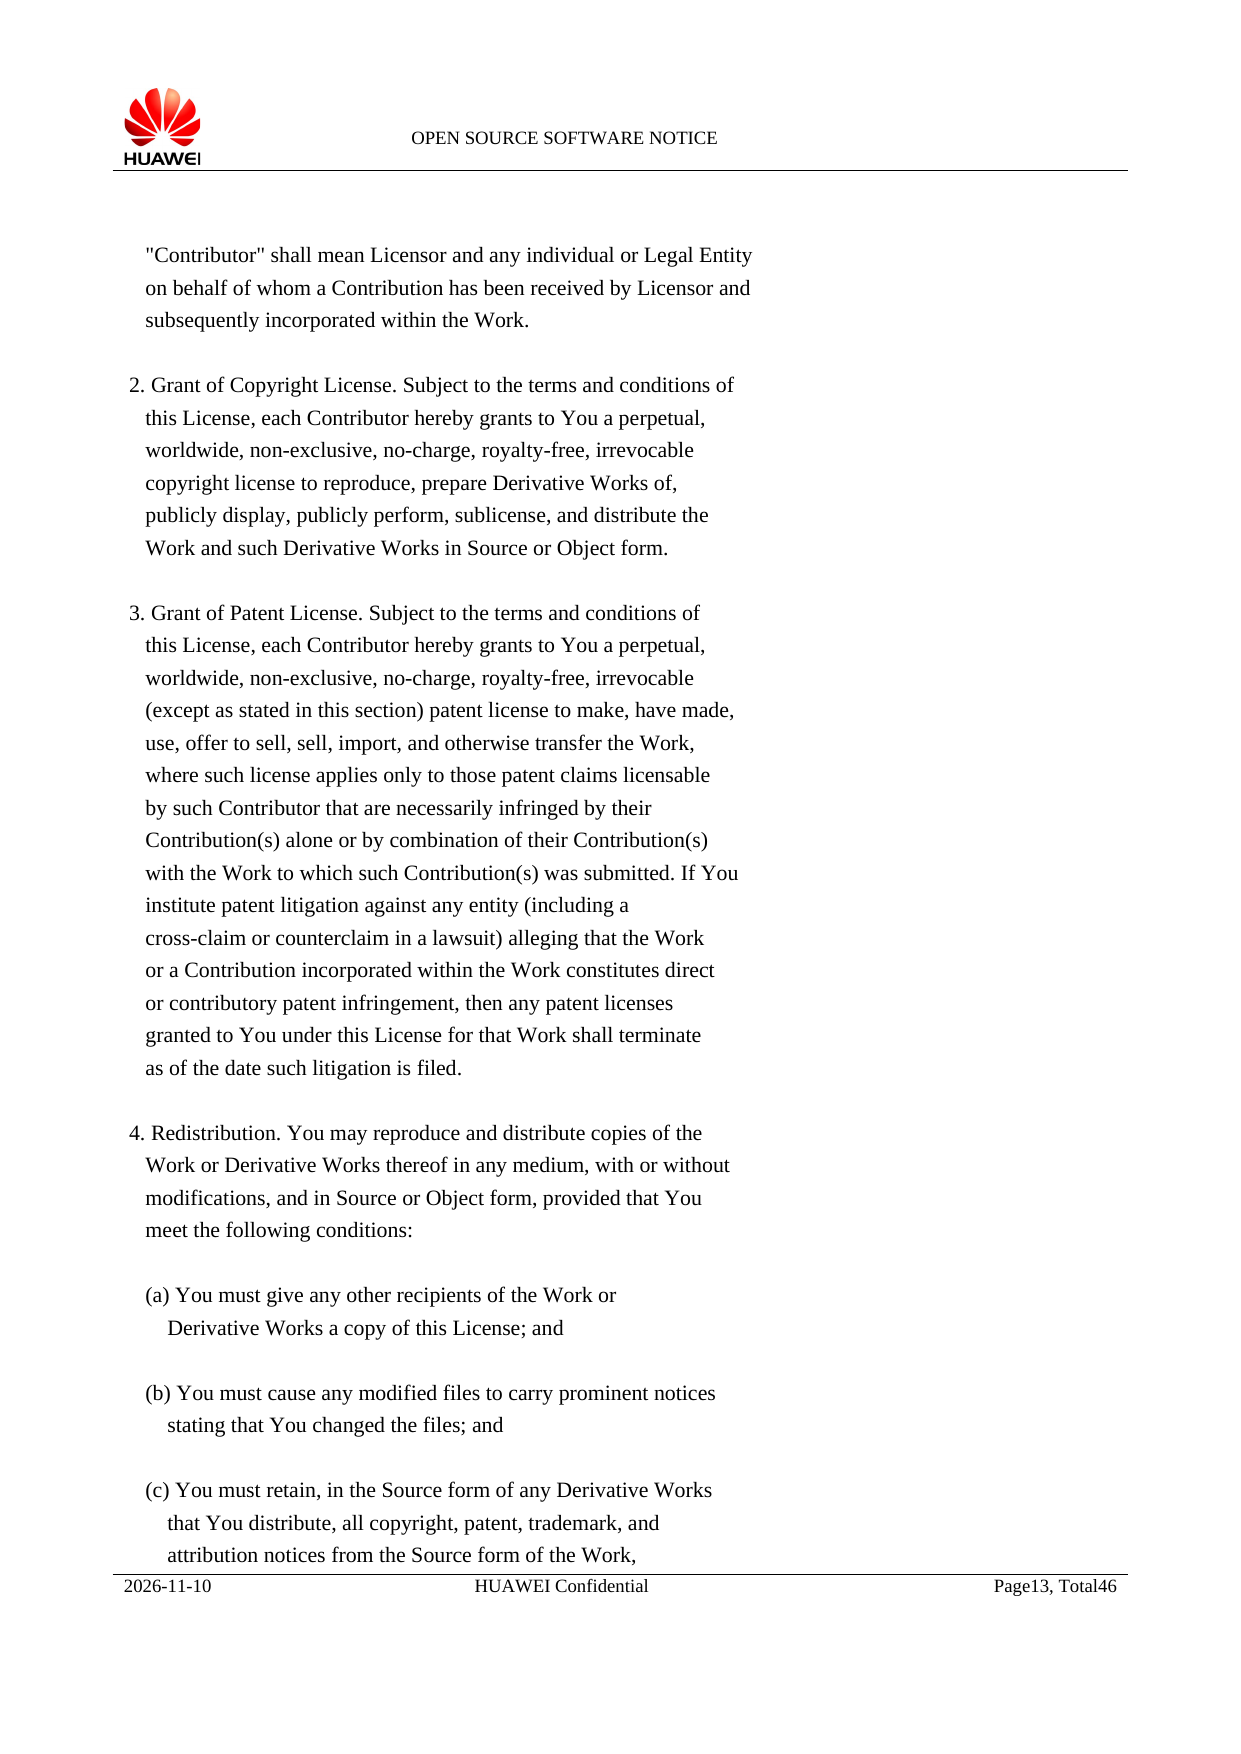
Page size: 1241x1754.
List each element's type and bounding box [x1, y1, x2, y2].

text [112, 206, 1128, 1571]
picture [124, 88, 201, 165]
